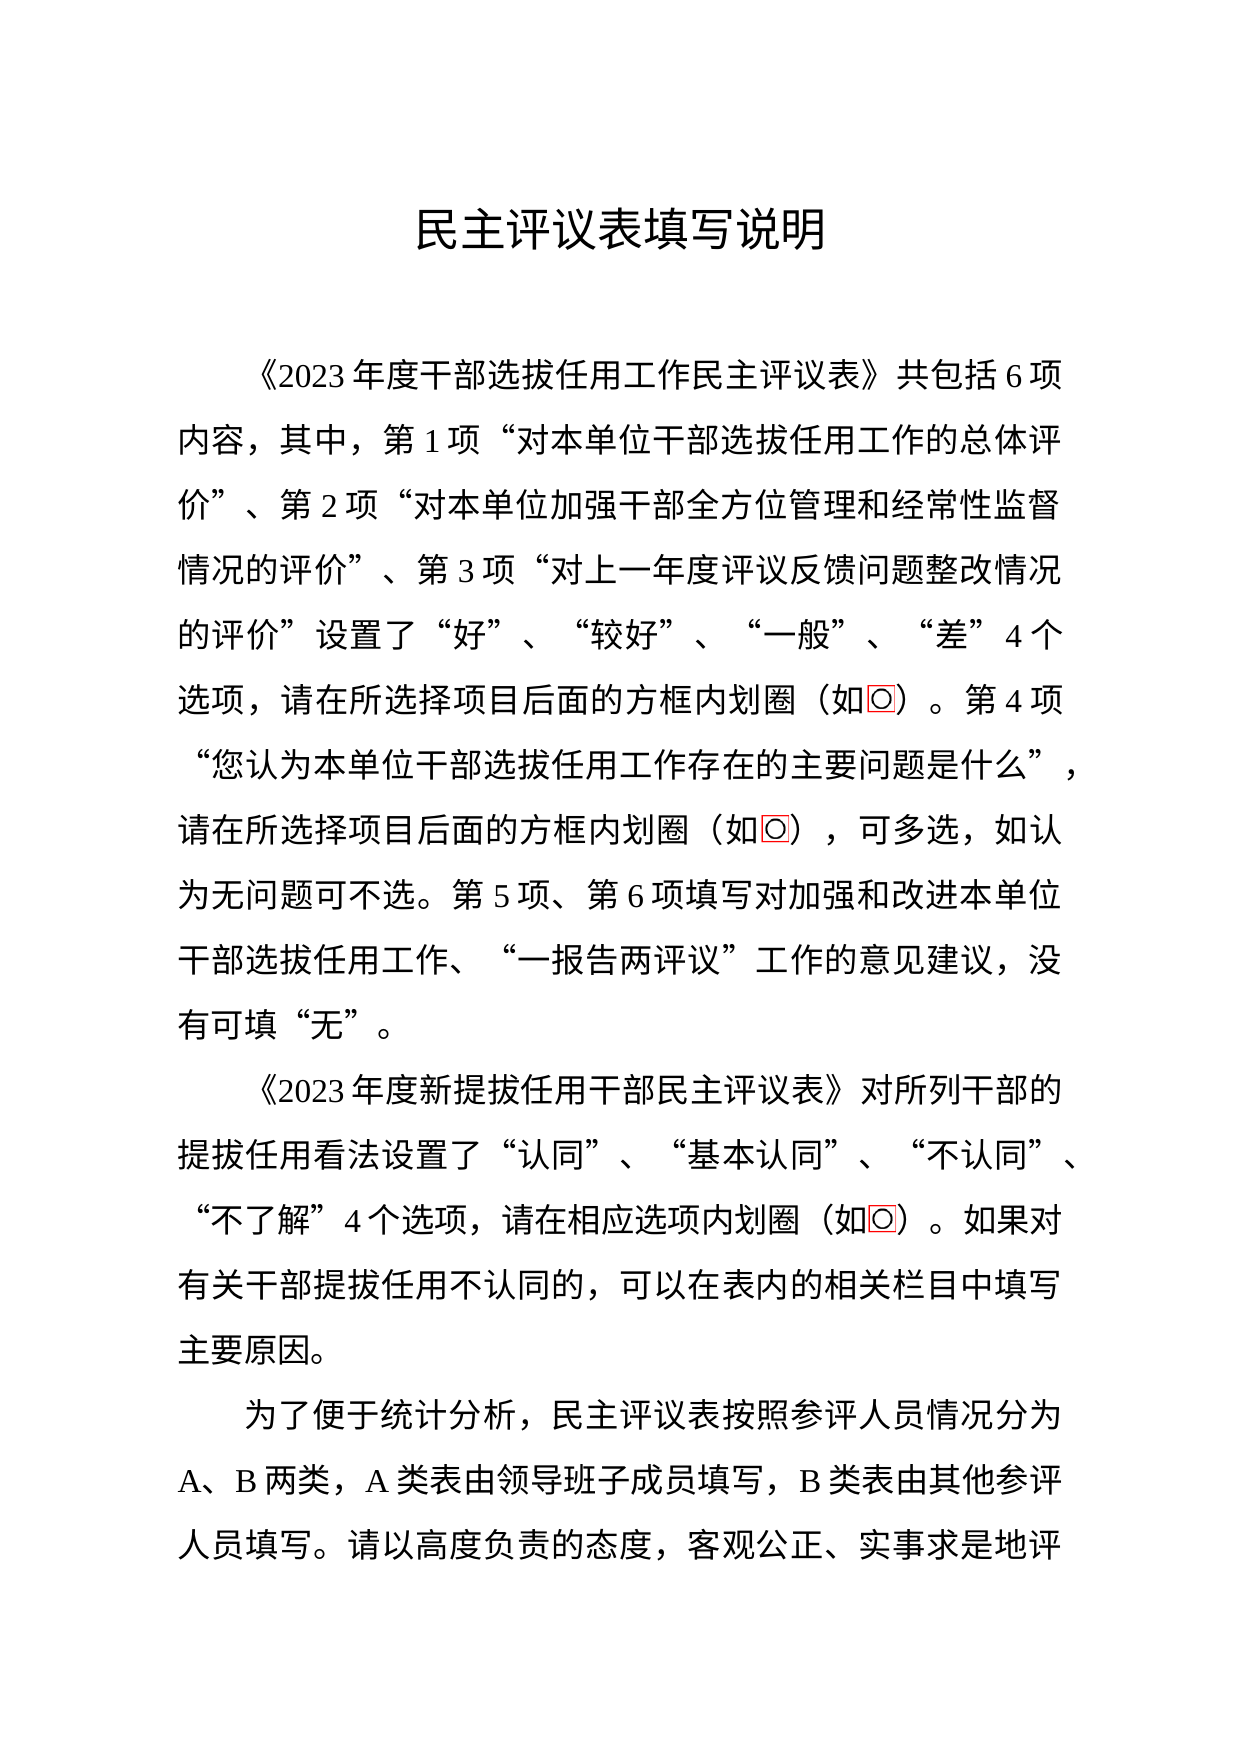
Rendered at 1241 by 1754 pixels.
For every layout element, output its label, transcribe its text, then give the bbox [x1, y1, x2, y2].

picture [761, 814, 790, 843]
text 《2023年度新提拔任用干部民主评议表》对所列干部的提拔任用看法设置了“认同”、“基本认同”、“不认同”、“不了解”4个选项，请在相应选项内划圈（如）。如果对有关干部提拔任用不认同的，可以在表内的相关栏目中填写主要原因。 [177, 1056, 1063, 1381]
picture [868, 1204, 897, 1233]
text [177, 1381, 1063, 1576]
picture [867, 684, 895, 713]
text 《2023年度干部选拔任用工作民主评议表》共包括6项内容，其中，第1项“对本单位干部选拔任用工作的总体评价”、第2项“对本单位加强干部全方位管理和经常性监督情况的评价”、第3项“对上一年度评议反馈问题整改情况的评价”设置了“好”、“较好”、“一般”、“差”4个选项，请在所选择项目后面的方框内划圈（如）。第4项“您认为本单位干部选拔任用工作存在的主要问题是什么”，请在所选择项目后面的方框内划圈（如），可多选，如认为无问题可不选。第5项、第6项填写对加强和改进本单位干部选拔任用工作、“一报告两评议”工作的意见建议，没有可填“无”。 [177, 341, 1063, 1056]
text 民主评议表填写说明 [177, 178, 1063, 276]
